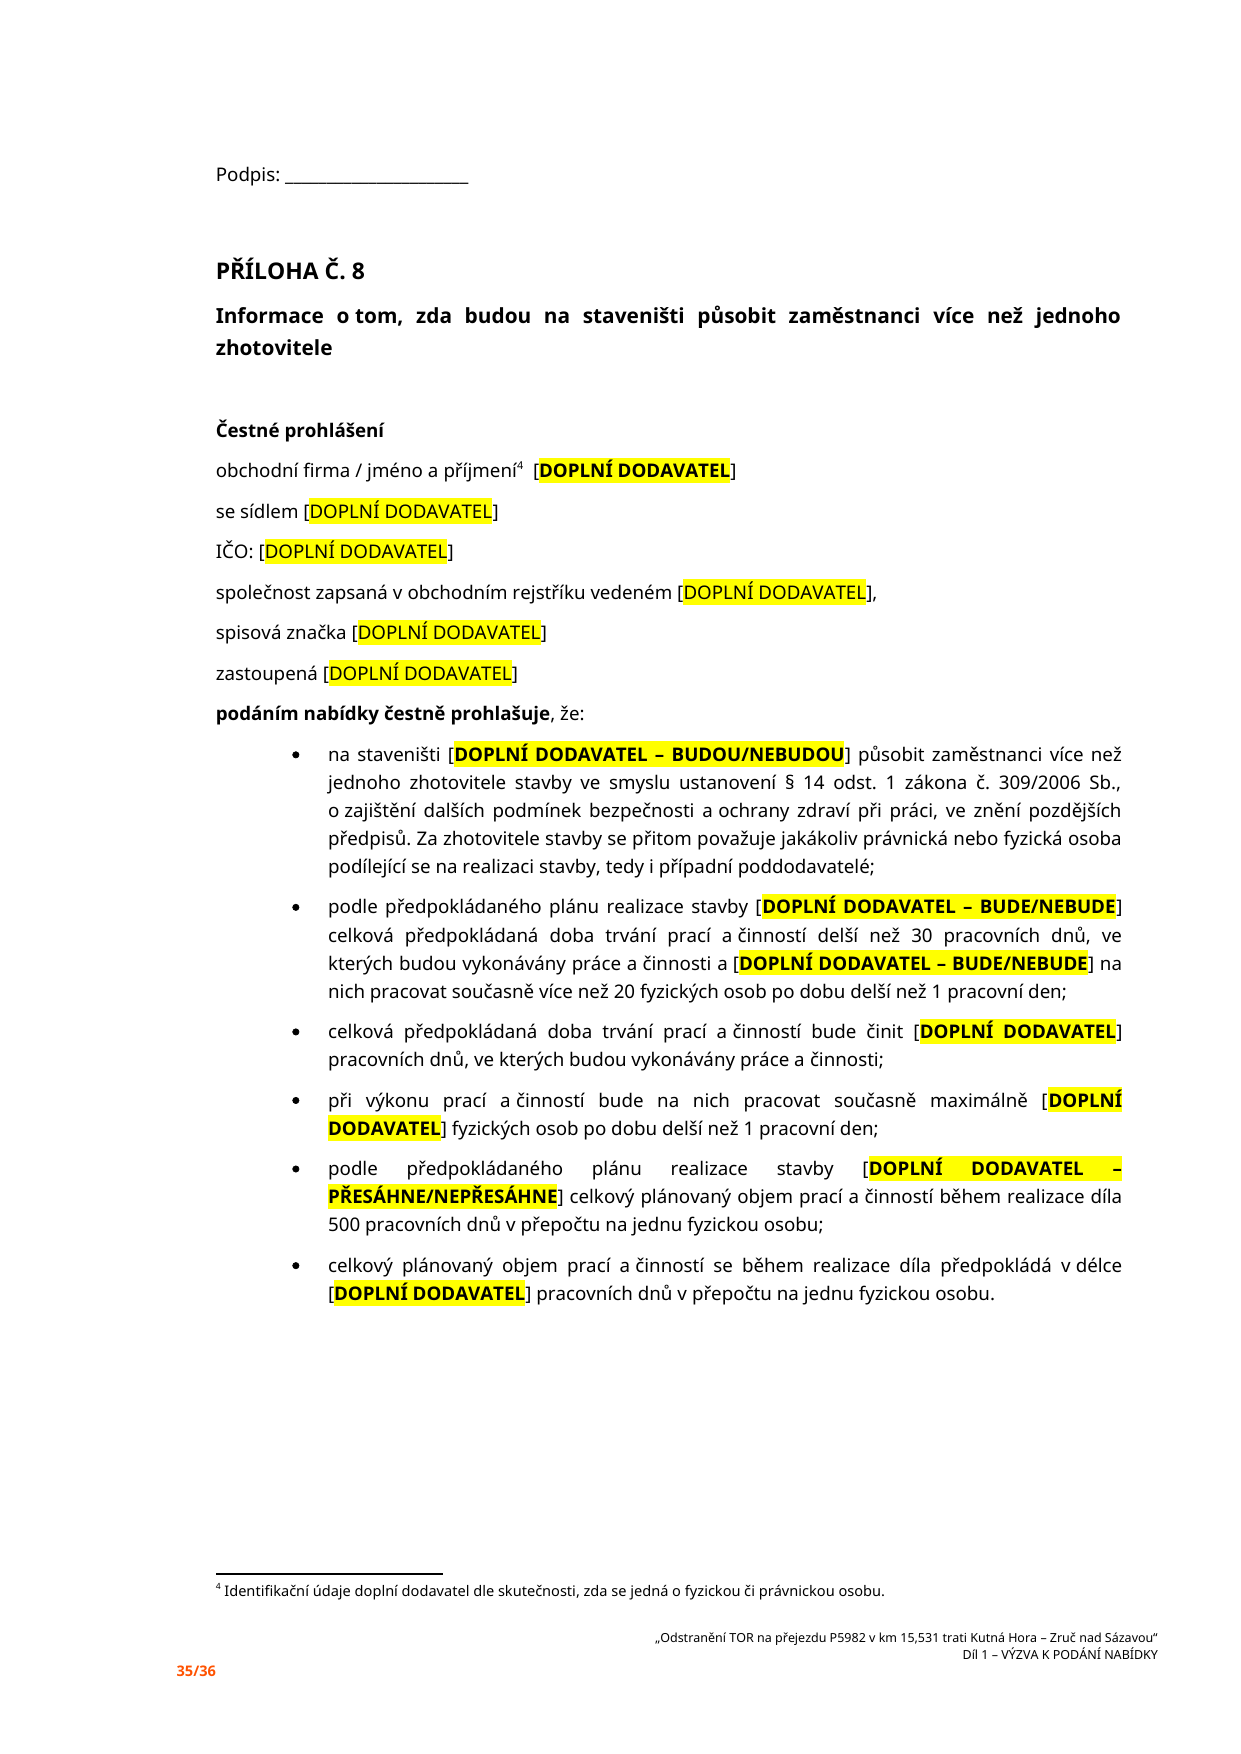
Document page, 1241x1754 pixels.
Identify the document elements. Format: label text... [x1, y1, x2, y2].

text Podpis: ______________________ [216, 161, 1122, 187]
text celkový plánovaný objem prací a činností se během realizace díla předpokládá v délce [DOPLNÍ DODAVATEL] pracovních dnů v přepočtu na jednu fyzickou osobu. [292, 1252, 1122, 1306]
text se sídlem [DOPLNÍ DODAVATEL] [492, 498, 1122, 524]
text obchodní firma / jméno a příjmení [DOPLNÍ DODAVATEL] [216, 458, 539, 483]
text spisová značka [DOPLNÍ DODAVATEL] [216, 620, 358, 645]
text zastoupená [DOPLNÍ DODAVATEL] [216, 660, 329, 686]
text podáním nabídky čestně prohlašuje, že: [216, 701, 1122, 726]
text celková předpokládaná doba trvání prací a činností bude činit [DOPLNÍ DODAVATEL] pracovních dnů, ve kterých budou vykonávány práce a činnosti; [292, 1018, 1122, 1072]
text IČO: [DOPLNÍ DODAVATEL] [447, 539, 1122, 564]
text Informace o tom, zda budou na staveništi působit zaměstnanci více než jednoho zhotovitele [216, 302, 1122, 361]
text obchodní firma / jméno a příjmení [DOPLNÍ DODAVATEL] [730, 458, 1122, 483]
text spisová značka [DOPLNÍ DODAVATEL] [541, 620, 1122, 645]
text se sídlem [DOPLNÍ DODAVATEL] [216, 498, 309, 524]
text při výkonu prací a činností bude na nich pracovat současně maximálně [DOPLNÍ DODAVATEL] fyzických osob po dobu delší než 1 pracovní den; [292, 1087, 1122, 1141]
text Čestné prohlášení [216, 417, 1122, 443]
text zastoupená [DOPLNÍ DODAVATEL] [512, 660, 1122, 686]
text podle předpokládaného plánu realizace stavby [DOPLNÍ DODAVATEL – PŘESÁHNE/NEPŘESÁHNE] celkový plánovaný objem prací a činností během realizace díla 500 pracovních dnů v přepočtu na jednu fyzickou osobu; [292, 1156, 1122, 1237]
text na staveništi [DOPLNÍ DODAVATEL – BUDOU/NEBUDOU] působit zaměstnanci více než jednoho zhotovitele stavby ve smyslu ustanovení § 14 odst. 1 zákona č. 309/2006 Sb., o zajištění dalších podmínek bezpečnosti a ochrany zdraví při práci, ve znění pozdějších předpisů. Za zhotovitele stavby se přitom považuje jakákoliv právnická nebo fyzická osoba podílející se na realizaci stavby, tedy i případní poddodavatelé; [292, 741, 1122, 879]
text společnost zapsaná v obchodním rejstříku vedeném [DOPLNÍ DODAVATEL], [216, 579, 683, 605]
text podle předpokládaného plánu realizace stavby [DOPLNÍ DODAVATEL – BUDE/NEBUDE] celková předpokládaná doba trvání prací a činností delší než 30 pracovních dnů, ve kterých budou vykonávány práce a činnosti a [DOPLNÍ DODAVATEL – BUDE/NEBUDE] na nich pracovat současně více než 20 fyzických osob po dobu delší než 1 pracovní den; [292, 894, 1122, 1003]
text Příloha č. 8 [216, 255, 1122, 286]
text společnost zapsaná v obchodním rejstříku vedeném [DOPLNÍ DODAVATEL], [866, 579, 1122, 605]
